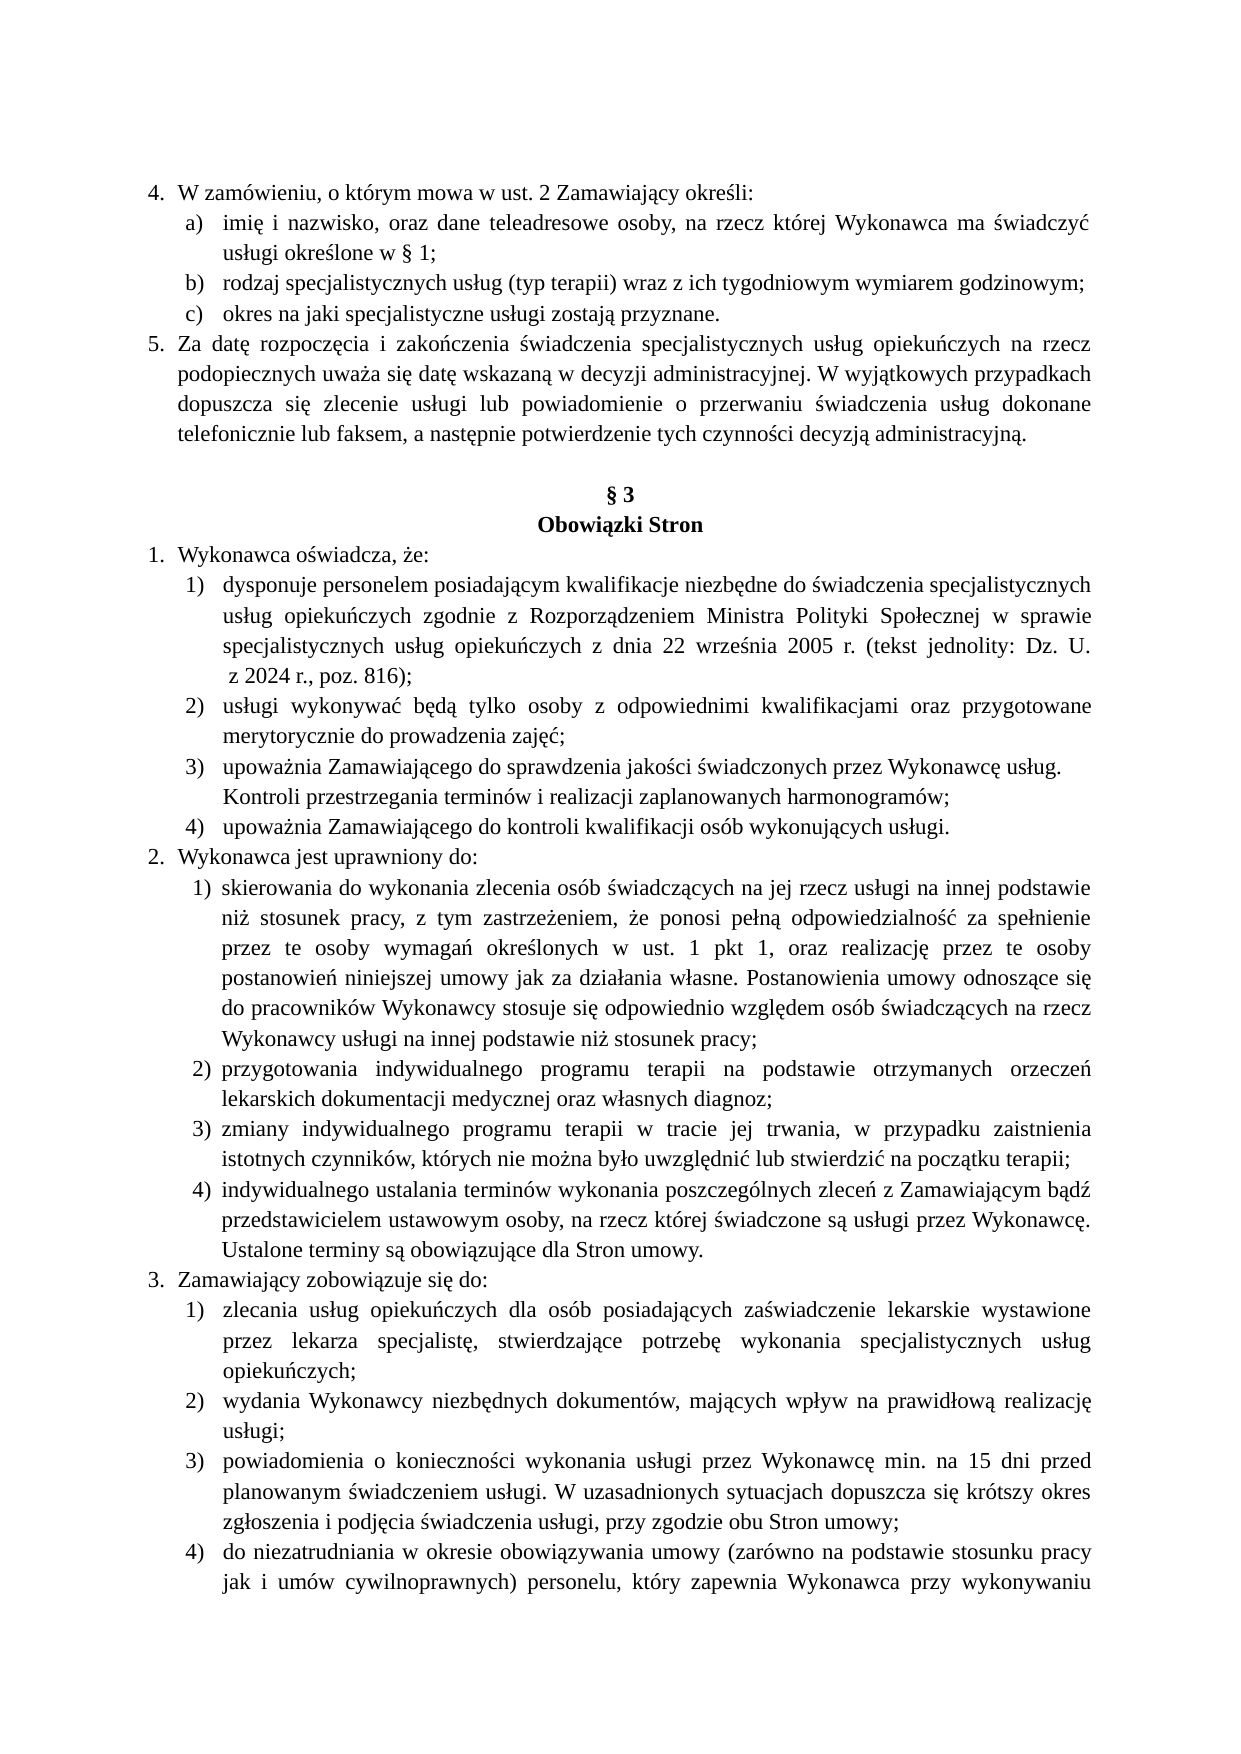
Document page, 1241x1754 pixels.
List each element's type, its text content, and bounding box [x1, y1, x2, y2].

list Wykonawca jest uprawniony do: [148, 843, 1093, 870]
list Za datę rozpoczęcia i zakończenia świadczenia specjalistycznych usług opiekuńczych na rzecz podopiecznych uważa się datę wskazaną w decyzji administracyjnej. W wyjątkowych przypadkach dopuszcza się zlecenie usługi lub powiadomienie o przerwaniu świadczenia usług dokonane telefonicznie lub faksem, a następnie potwierdzenie tych czynności decyzją administracyjną. [148, 330, 1093, 447]
list zmiany indywidualnego programu terapii w tracie jej trwania, w przypadku zaistnienia istotnych czynników, których nie można było uwzględnić lub stwierdzić na początku terapii; [192, 1115, 1093, 1172]
list upoważnia Zamawiającego do kontroli kwalifikacji osób wykonujących usługi. [185, 813, 1093, 839]
list Wykonawca oświadcza, że: [148, 541, 1093, 568]
list okres na jaki specjalistyczne usługi zostają przyznane. [185, 300, 1090, 326]
text § 3 [148, 481, 1093, 507]
list przygotowania indywidualnego programu terapii na podstawie otrzymanych orzeczeń lekarskich dokumentacji medycznej oraz własnych diagnoz; [192, 1055, 1093, 1111]
list W zamówieniu, o którym mowa w ust. 2 Zamawiający określi: [148, 179, 1093, 205]
list Kontroli przestrzegania terminów i realizacji zaplanowanych harmonogramów; [223, 783, 1093, 809]
text Obowiązki Stron [148, 511, 1093, 537]
list indywidualnego ustalania terminów wykonania poszczególnych zleceń z Zamawiającym bądź przedstawicielem ustawowym osoby, na rzecz której świadczone są usługi przez Wykonawcę. Ustalone terminy są obowiązujące dla Stron umowy. [192, 1176, 1093, 1262]
list zlecania usług opiekuńczych dla osób posiadających zaświadczenie lekarskie wystawione przez lekarza specjalistę, stwierdzające potrzebę wykonania specjalistycznych usług opiekuńczych; [185, 1297, 1093, 1383]
list usługi wykonywać będą tylko osoby z odpowiednimi kwalifikacjami oraz przygotowane merytorycznie do prowadzenia zajęć; [185, 692, 1093, 749]
list dysponuje personelem posiadającym kwalifikacje niezbędne do świadczenia specjalistycznych usług opiekuńczych zgodnie z Rozporządzeniem Ministra Polityki Społecznej w sprawie specjalistycznych usług opiekuńczych z dnia 22 września 2005 r. (tekst jednolity: Dz. U. z 2024 r., poz. 816); [185, 572, 1093, 688]
list wydania Wykonawcy niezbędnych dokumentów, mających wpływ na prawidłową realizację usługi; [185, 1387, 1093, 1444]
list upoważnia Zamawiającego do sprawdzenia jakości świadczonych przez Wykonawcę usług. [185, 753, 1093, 779]
list rodzaj specjalistycznych usług (typ terapii) wraz z ich tygodniowym wymiarem godzinowym; [185, 269, 1090, 296]
list Zamawiający zobowiązuje się do: [148, 1266, 1093, 1293]
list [185, 1538, 1093, 1595]
list imię i nazwisko, oraz dane teleadresowe osoby, na rzecz której Wykonawca ma świadczyć usługi określone w § 1; [185, 209, 1090, 266]
list skierowania do wykonania zlecenia osób świadczących na jej rzecz usługi na innej podstawie niż stosunek pracy, z tym zastrzeżeniem, że ponosi pełną odpowiedzialność za spełnienie przez te osoby wymagań określonych w ust. 1 pkt 1, oraz realizację przez te osoby postanowień niniejszej umowy jak za działania własne. Postanowienia umowy odnoszące się do pracowników Wykonawcy stosuje się odpowiednio względem osób świadczących na rzecz Wykonawcy usługi na innej podstawie niż stosunek pracy; [192, 874, 1093, 1051]
list powiadomienia o konieczności wykonania usługi przez Wykonawcę min. na 15 dni przed planowanym świadczeniem usługi. W uzasadnionych sytuacjach dopuszcza się krótszy okres zgłoszenia i podjęcia świadczenia usługi, przy zgodzie obu Stron umowy; [185, 1448, 1093, 1534]
